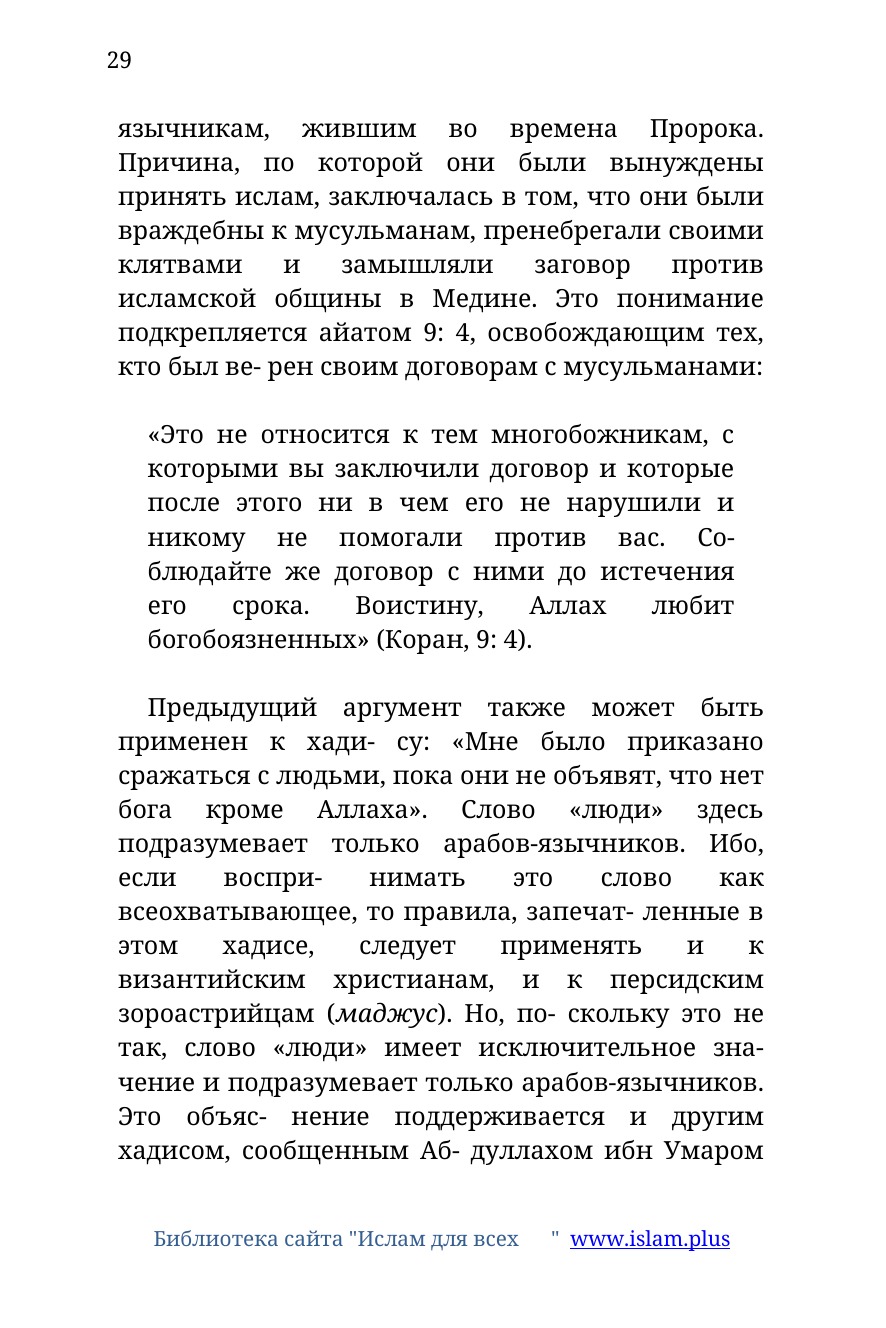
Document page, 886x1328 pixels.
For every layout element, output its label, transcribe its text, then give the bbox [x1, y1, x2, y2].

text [118, 110, 764, 383]
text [118, 689, 764, 1166]
text «Это не относится к тем многобожникам, с которыми вы заключили договор и которые после этого ни в чем его не нарушили и никому не помогали против вас. Со- блюдайте же договор с ними до истечения его срока. Воистину, Аллах любит богобоязненных» (Коран, 9: 4). [147, 417, 735, 655]
